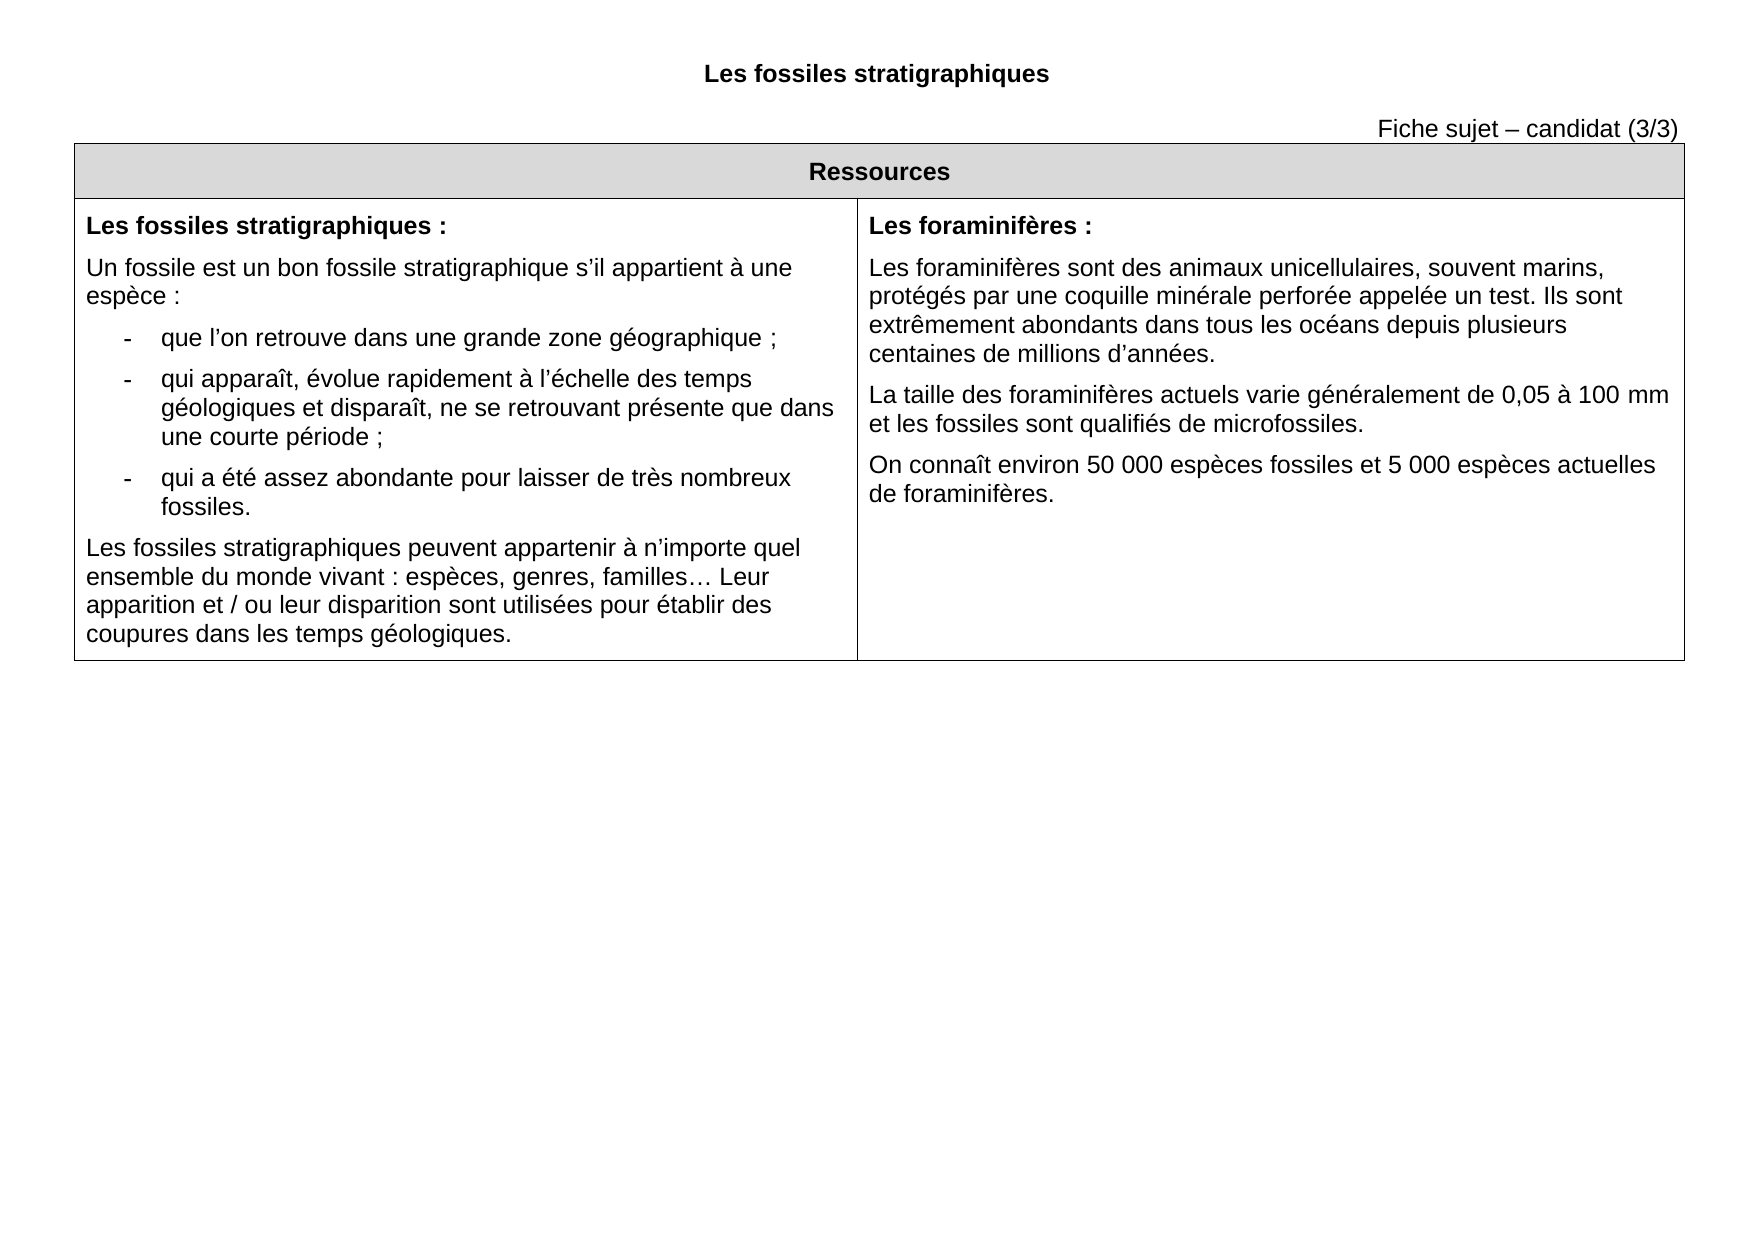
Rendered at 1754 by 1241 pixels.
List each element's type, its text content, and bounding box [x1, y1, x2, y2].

table_cell Les fossiles stratigraphiques : Un fossile est un bon fossile stratigraphique s’il appartient à une espèce : que l’on retrouve dans une grande zone géographique ; qui apparaît, évolue rapidement à l’échelle des temps géologiques et disparaît, ne se retrouvant présente que dans une courte période ; qui a été assez abondante pour laisser de très nombreux fossiles. Les fossiles stratigraphiques peuvent appartenir à n’importe quel ensemble du monde vivant : espèces, genres, familles… Leur apparition et / ou leur disparition sont utilisées pour établir des coupures dans les temps géologiques. [75, 199, 857, 660]
table_cell Les foraminifères : Les foraminifères sont des animaux unicellulaires, souvent marins, protégés par une coquille minérale perforée appelée un test. Ils sont extrêmement abondants dans tous les océans depuis plusieurs centaines de millions d’années. La taille des foraminifères actuels varie généralement de 0,05 à 100 mm et les fossiles sont qualifiés de microfossiles. On connaît environ 50 000 espèces fossiles et 5 000 espèces actuelles de foraminifères. [858, 199, 1684, 660]
table_header Ressources [75, 144, 1684, 198]
text Fiche sujet – candidat (3/3) [75, 114, 1679, 143]
